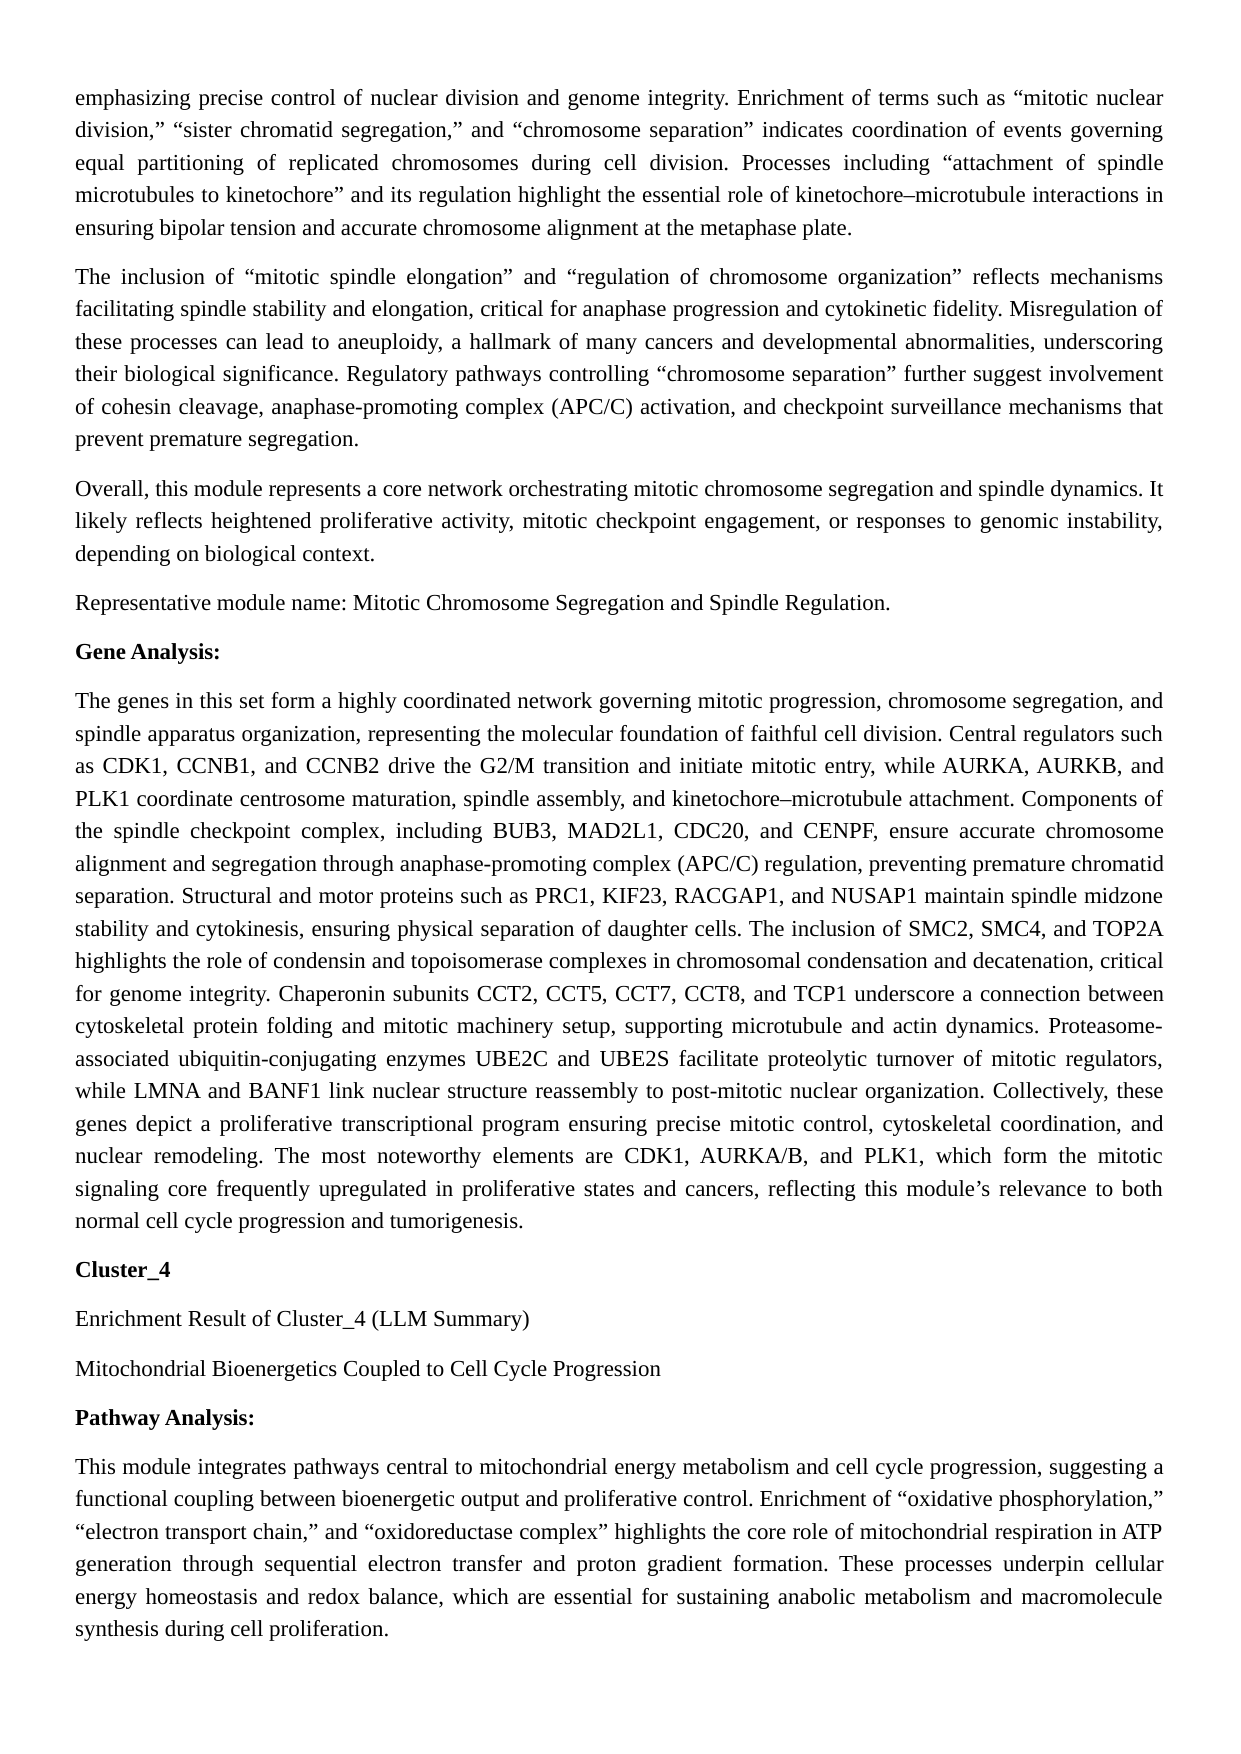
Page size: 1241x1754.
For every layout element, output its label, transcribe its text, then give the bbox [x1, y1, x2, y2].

text The genes in this set form a highly coordinated network governing mitotic progression, chromosome segregation, and spindle apparatus organization, representing the molecular foundation of faithful cell division. Central regulators such as CDK1, CCNB1, and CCNB2 drive the G2/M transition and initiate mitotic entry, while AURKA, AURKB, and PLK1 coordinate centrosome maturation, spindle assembly, and kinetochore–microtubule attachment. Components of the spindle checkpoint complex, including BUB3, MAD2L1, CDC20, and CENPF, ensure accurate chromosome alignment and segregation through anaphase-promoting complex (APC/C) regulation, preventing premature chromatid separation. Structural and motor proteins such as PRC1, KIF23, RACGAP1, and NUSAP1 maintain spindle midzone stability and cytokinesis, ensuring physical separation of daughter cells. The inclusion of SMC2, SMC4, and TOP2A highlights the role of condensin and topoisomerase complexes in chromosomal condensation and decatenation, critical for genome integrity. Chaperonin subunits CCT2, CCT5, CCT7, CCT8, and TCP1 underscore a connection between cytoskeletal protein folding and mitotic machinery setup, supporting microtubule and actin dynamics. Proteasome-associated ubiquitin-conjugating enzymes UBE2C and UBE2S facilitate proteolytic turnover of mitotic regulators, while LMNA and BANF1 link nuclear structure reassembly to post-mitotic nuclear organization. Collectively, these genes depict a proliferative transcriptional program ensuring precise mitotic control, cytoskeletal coordination, and nuclear remodeling. The most noteworthy elements are CDK1, AURKA/B, and PLK1, which form the mitotic signaling core frequently upregulated in proliferative states and cancers, reflecting this module’s relevance to both normal cell cycle progression and tumorigenesis. [75, 684, 1165, 1237]
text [75, 81, 1165, 243]
text Enrichment Result of Cluster_4 (LLM Summary) [75, 1302, 1165, 1335]
text Overall, this module represents a core network orchestrating mitotic chromosome segregation and spindle dynamics. It likely reflects heightened proliferative activity, mitotic checkpoint engagement, or responses to genomic instability, depending on biological context. [75, 472, 1165, 569]
text This module integrates pathways central to mitochondrial energy metabolism and cell cycle progression, suggesting a functional coupling between bioenergetic output and proliferative control. Enrichment of “oxidative phosphorylation,” “electron transport chain,” and “oxidoreductase complex” highlights the core role of mitochondrial respiration in ATP generation through sequential electron transfer and proton gradient formation. These processes underpin cellular energy homeostasis and redox balance, which are essential for sustaining anabolic metabolism and macromolecule synthesis during cell proliferation. [75, 1450, 1165, 1645]
text Pathway Analysis: [75, 1401, 1165, 1433]
text Mitochondrial Bioenergetics Coupled to Cell Cycle Progression [75, 1352, 1165, 1384]
text Gene Analysis: [75, 635, 1165, 667]
text Representative module name: Mitotic Chromosome Segregation and Spindle Regulation. [75, 586, 1165, 618]
text Cluster_4 [75, 1253, 1165, 1286]
text The inclusion of “mitotic spindle elongation” and “regulation of chromosome organization” reflects mechanisms facilitating spindle stability and elongation, critical for anaphase progression and cytokinetic fidelity. Misregulation of these processes can lead to aneuploidy, a hallmark of many cancers and developmental abnormalities, underscoring their biological significance. Regulatory pathways controlling “chromosome separation” further suggest involvement of cohesin cleavage, anaphase-promoting complex (APC/C) activation, and checkpoint surveillance mechanisms that prevent premature segregation. [75, 260, 1165, 455]
